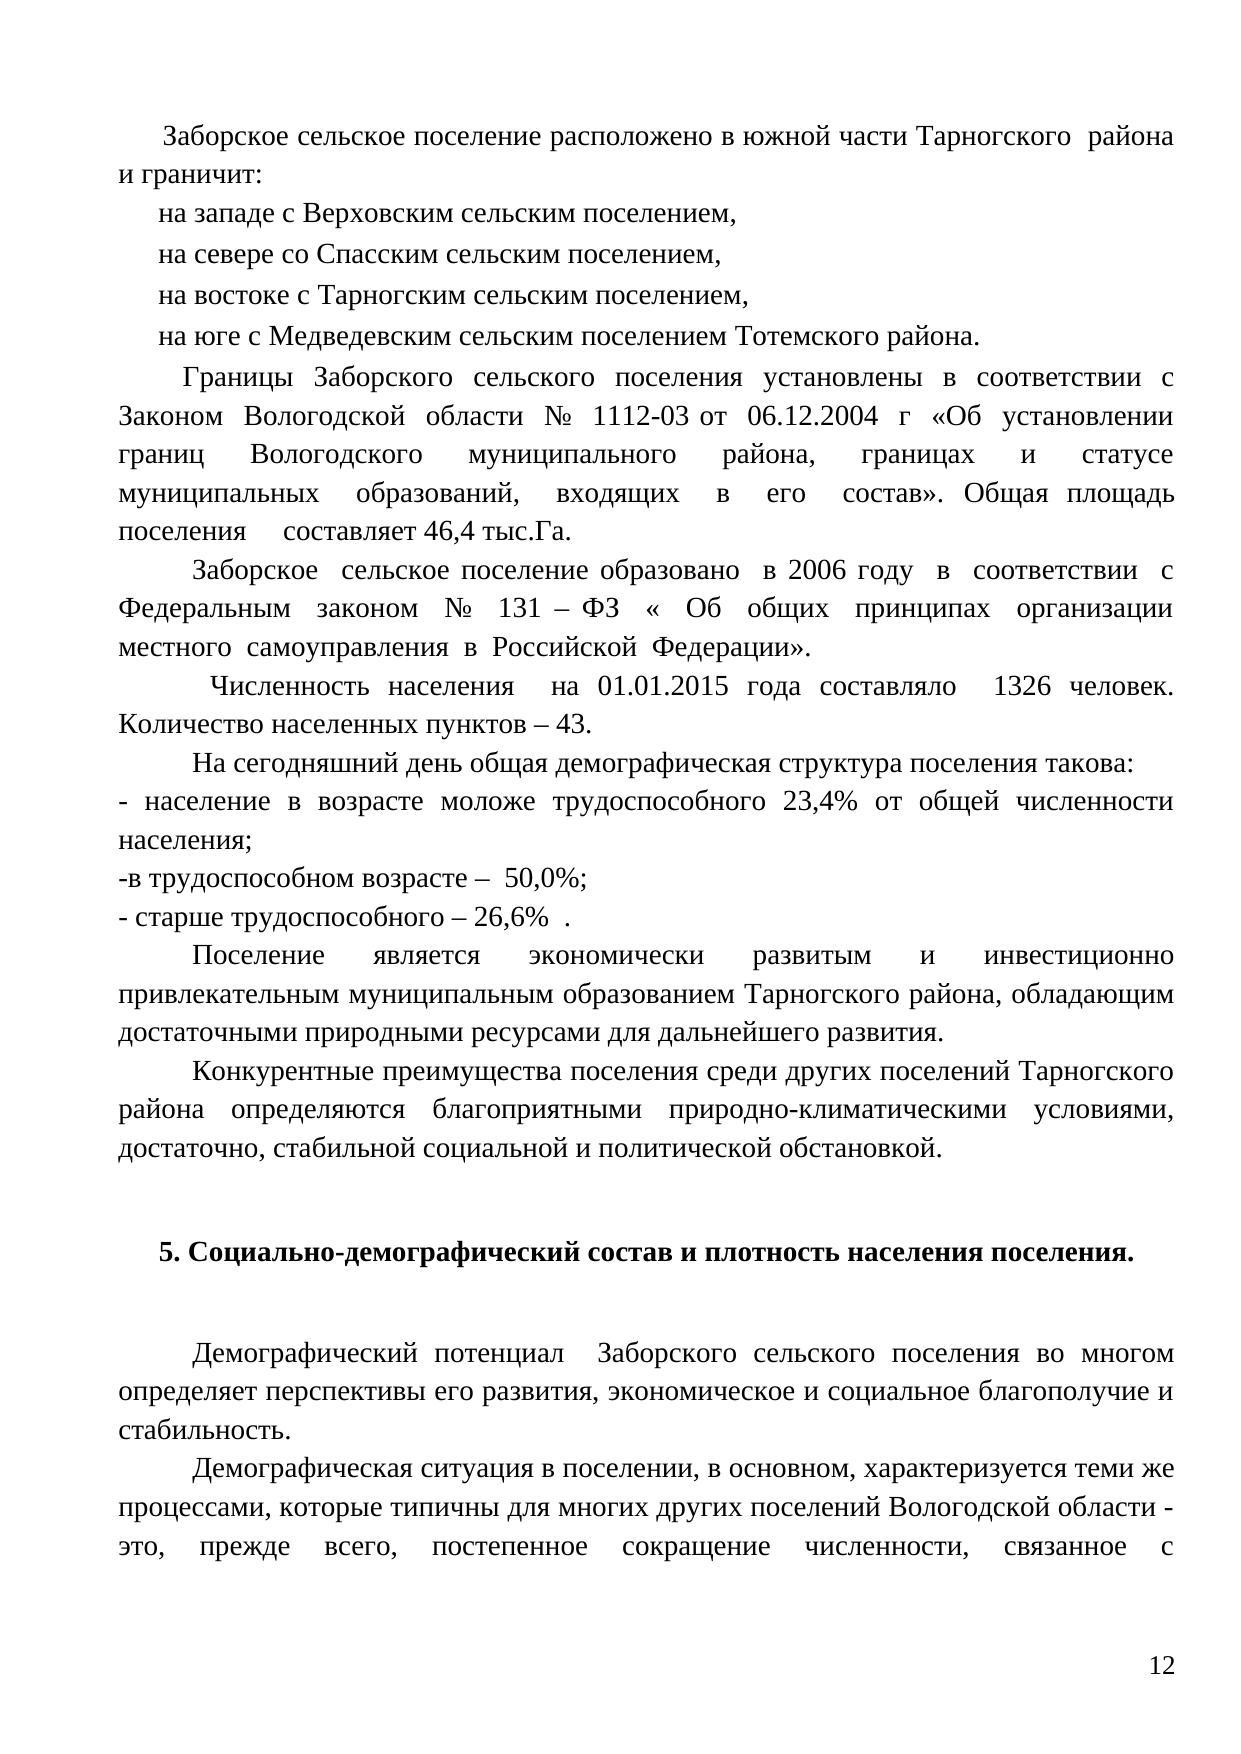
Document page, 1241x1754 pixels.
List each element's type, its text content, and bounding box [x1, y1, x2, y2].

text Поселение является экономически развитым и инвестиционно привлекательным муниципальным образованием Тарногского района, обладающим достаточными природными ресурсами для дальнейшего развития. [118, 937, 1175, 1048]
text на севере со Спасским сельским поселением, [158, 236, 1175, 270]
text Заборское сельское поселение расположено в южной части Тарногского района и граничит: [118, 118, 1175, 190]
text на юге с Медведевским сельским поселением Тотемского района. [158, 318, 1175, 352]
text на западе с Верховским сельским поселением, [158, 195, 1175, 229]
text -в трудоспособном возрасте – 50,0%; [118, 860, 1175, 894]
subtitle 5. социально-демографический состав и плотность населения поселения. [118, 1234, 1175, 1267]
text - население в возрасте моложе трудоспособного 23,4% от общей численности населения; [118, 783, 1175, 855]
text Заборское сельское поселение образовано в 2006 году в соответствии с Федеральным законом № 131 – ФЗ « Об общих принципах организации местного самоуправления в Российской Федерации». [118, 552, 1175, 663]
text Численность населения на 01.01.2015 года составляло 1326 человек. Количество населенных пунктов – 43. [118, 668, 1175, 740]
text Конкурентные преимущества поселения среди других поселений Тарногского района определяются благоприятными природно-климатическими условиями, достаточно, стабильной социальной и политической обстановкой. [118, 1053, 1175, 1164]
text - старше трудоспособного – 26,6% . [118, 899, 1175, 932]
text На сегодняшний день общая демографическая структура поселения такова: [118, 745, 1175, 778]
text на востоке с Тарногским сельским поселением, [158, 277, 1175, 311]
text Демографический потенциал Заборского сельского поселения во многом определяет перспективы его развития, экономическое и социальное благополучие и стабильность. [118, 1335, 1175, 1446]
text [118, 1451, 1175, 1561]
text Границы Заборского сельского поселения установлены в соответствии с Законом Вологодской области № 1112-03 от 06.12.2004 г «Об установлении границ Вологодского муниципального района, границах и статусе муниципальных образований, входящих в его состав». Общая площадь поселения составляет 46,4 тыс.Га. [118, 359, 1175, 547]
